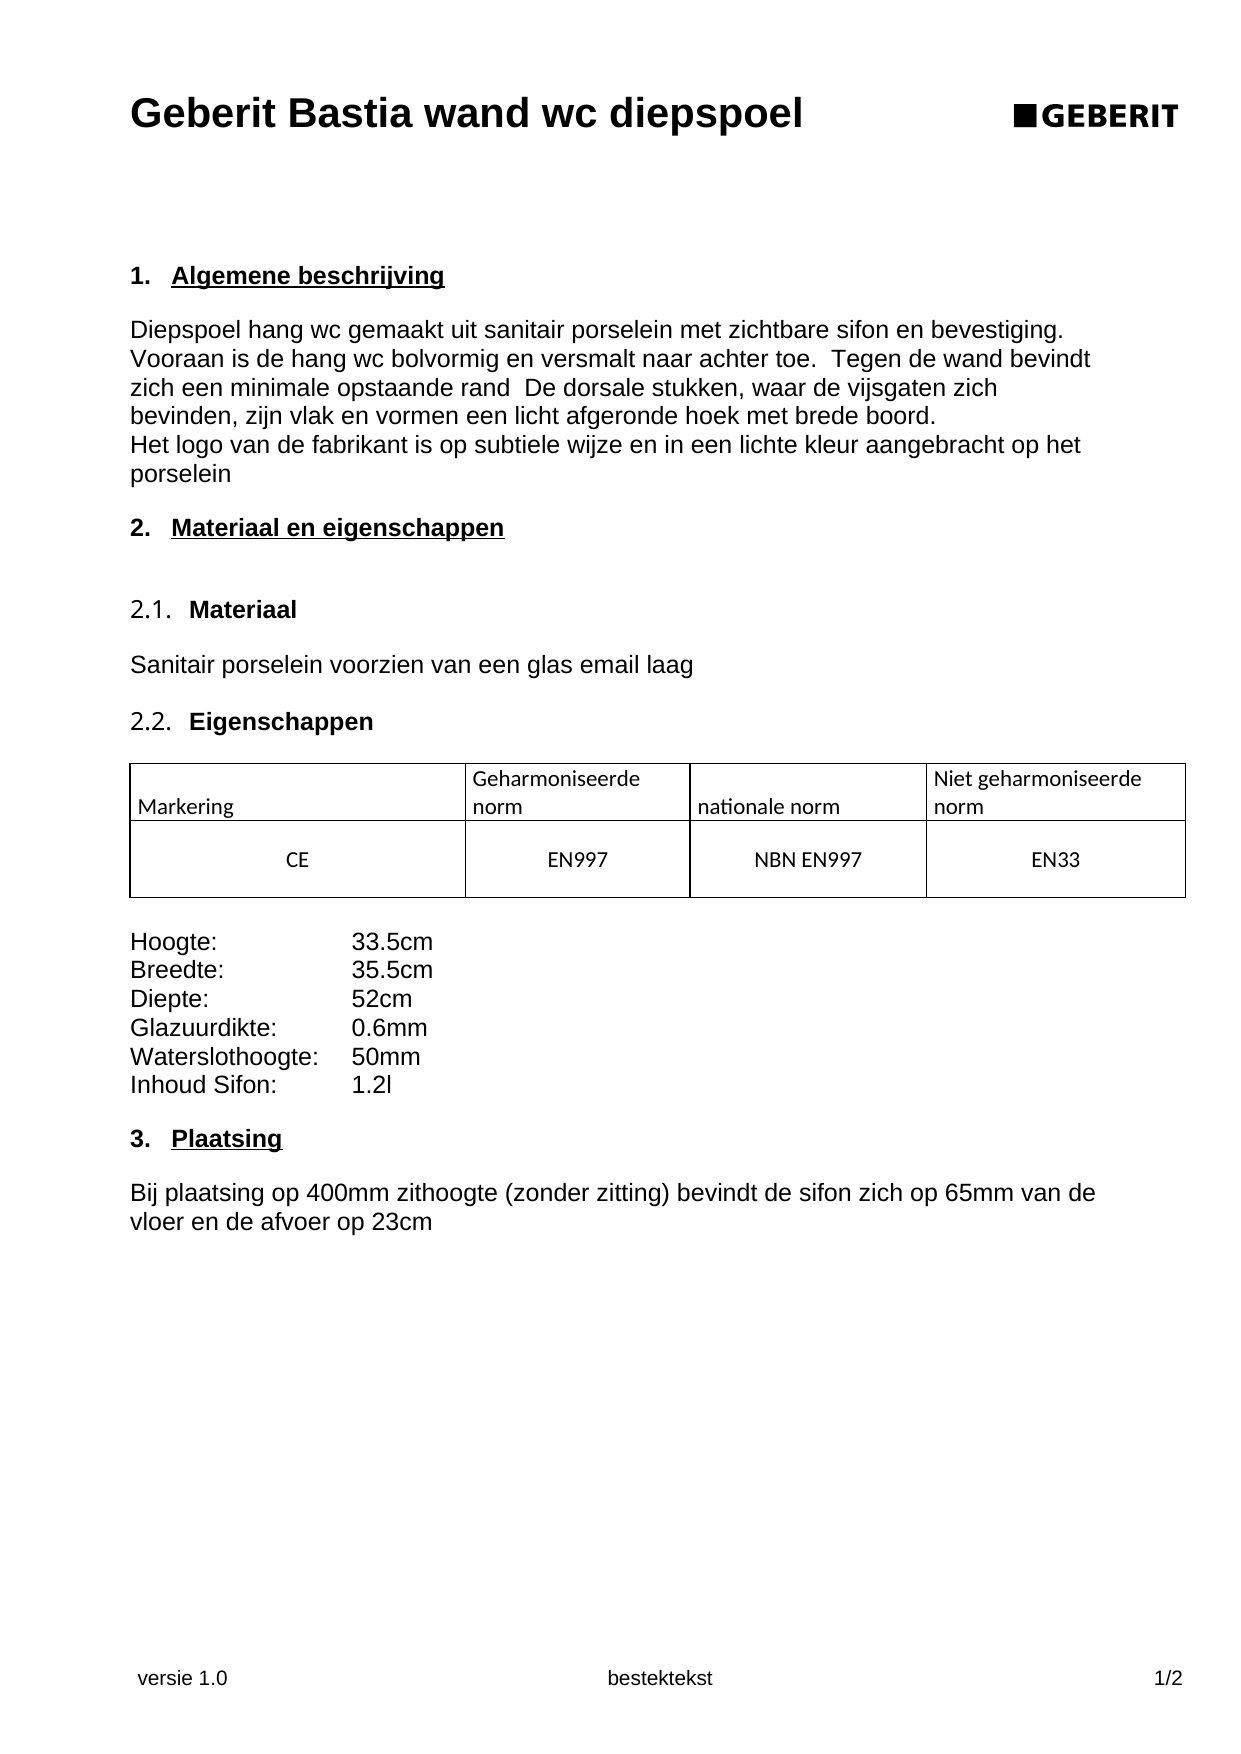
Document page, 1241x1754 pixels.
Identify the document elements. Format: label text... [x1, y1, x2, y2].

subtitle Materiaal en eigenschappen [130, 512, 1110, 541]
text Diepspoel hang wc gemaakt uit sanitair porselein met zichtbare sifon en bevestiging. [130, 315, 1110, 344]
list Hoogte: 33.5cm [130, 927, 1110, 956]
table_header nationale norm [691, 764, 926, 820]
table_cell EN33 [927, 821, 1185, 897]
table_cell EN997 [466, 821, 689, 897]
list Inhoud Sifon: 1.2l [130, 1071, 1110, 1099]
subtitle Plaatsing [130, 1124, 1110, 1153]
table_header Niet geharmoniseerde norm [927, 764, 1185, 820]
list Sanitair porselein voorzien van een glas email laag [130, 650, 1110, 679]
table_header Geharmoniseerde norm [466, 764, 689, 820]
table_cell CE [131, 821, 465, 897]
subtitle Eigenschappen [130, 704, 1110, 738]
subtitle Materiaal [130, 591, 1110, 625]
table_cell NBN EN997 [691, 821, 926, 897]
list Waterslothoogte: 50mm [130, 1042, 1110, 1071]
text Vooraan is de hang wc bolvormig en versmalt naar achter toe. Tegen de wand bevindt zich een minimale opstaande rand De dorsale stukken, waar de vijsgaten zich bevinden, zijn vlak en vormen een licht afgeronde hoek met brede boord. [130, 344, 1110, 430]
list Diepte: 52cm [130, 984, 1110, 1013]
list Glazuurdikte: 0.6mm [130, 1013, 1110, 1042]
text Het logo van de fabrikant is op subtiele wijze en in een lichte kleur aangebracht op het porselein [130, 430, 1110, 487]
table_header Markering [131, 764, 465, 820]
picture [1013, 103, 1179, 128]
subtitle Algemene beschrijving [130, 261, 1110, 290]
list Bij plaatsing op 400mm zithoogte (zonder zitting) bevindt de sifon zich op 65mm van de vloer en de afvoer op 23cm [130, 1178, 1110, 1236]
list Breedte: 35.5cm [130, 956, 1110, 984]
